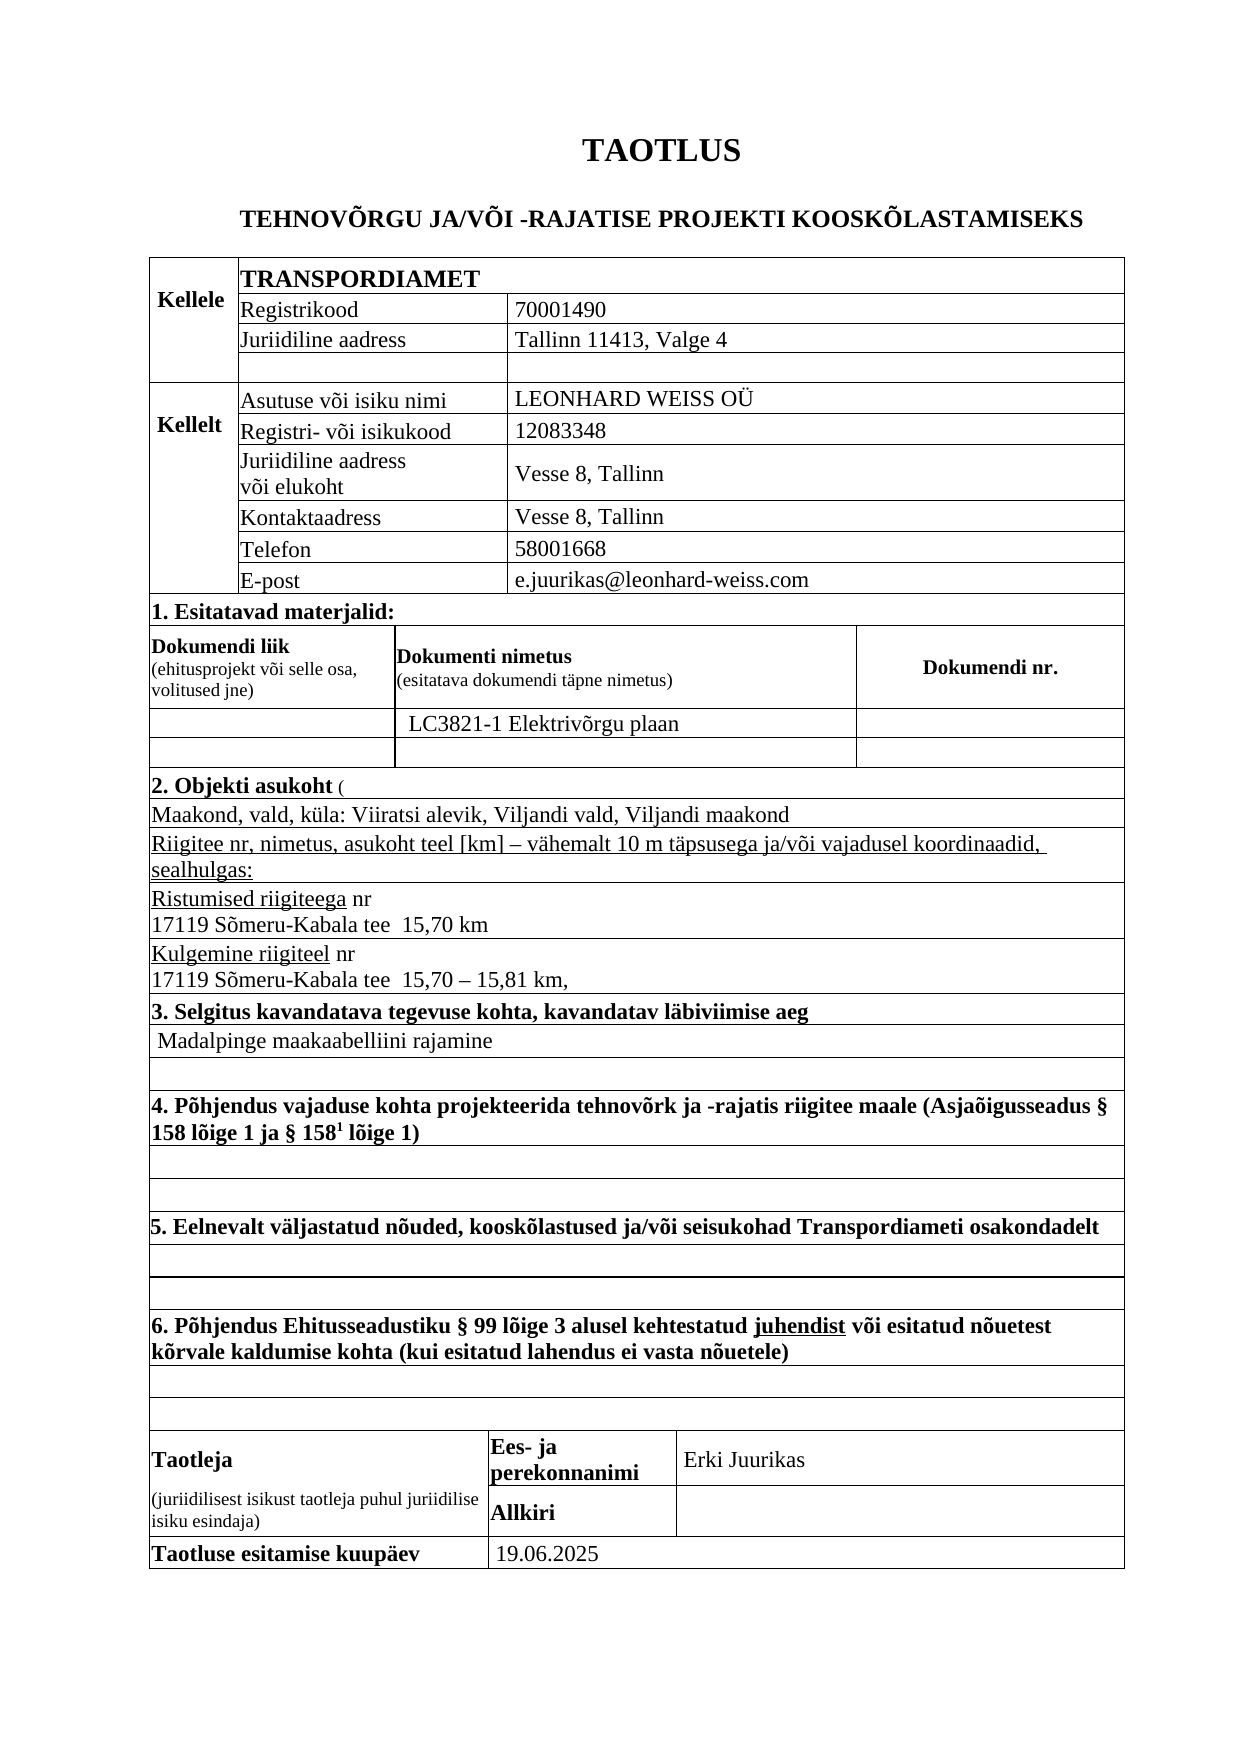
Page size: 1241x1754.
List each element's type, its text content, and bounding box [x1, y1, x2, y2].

table_cell [396, 738, 856, 767]
table_cell LC3821-1 Elektrivõrgu plaan [396, 709, 856, 737]
table_cell Maakond, vald, küla: Viiratsi alevik, Viljandi vald, Viljandi maakond [150, 799, 1124, 827]
table_cell [150, 738, 394, 767]
text TAOTLUS [177, 130, 1146, 168]
table_cell [857, 709, 1124, 737]
table_cell 58001668 [508, 532, 1124, 562]
table_cell [150, 1146, 1124, 1178]
table_cell Ristumised riigiteega nr 17119 Sõmeru-Kabala tee 15,70 km [150, 883, 1124, 938]
table_cell 70001490 [508, 294, 1124, 322]
table_cell Madalpinge maakaabelliini rajamine [150, 1025, 1124, 1057]
table_cell Registrikood [239, 294, 507, 322]
table_cell 5. Eelnevalt väljastatud nõuded, kooskõlastused ja/või seisukohad Transpordiameti osakondadelt [150, 1212, 1124, 1243]
table_cell Dokumendi nr. [857, 626, 1124, 707]
table_cell 3. Selgitus kavandatava tegevuse kohta, kavandatav läbiviimise aeg [150, 994, 1124, 1024]
table_cell Tallinn 11413, Valge 4 [508, 324, 1124, 352]
table_cell [150, 709, 394, 737]
table_cell Registri- või isikukood [239, 414, 507, 444]
table_header TRANSPORDIAMET [239, 258, 1124, 293]
table_cell [150, 1398, 1124, 1430]
table_cell e.juurikas@leonhard-weiss.com [508, 563, 1124, 593]
table_cell [150, 1058, 1124, 1090]
table_header Kellele [150, 258, 238, 382]
table_cell Allkiri [489, 1486, 676, 1536]
table_cell 12083348 [508, 414, 1124, 444]
table_cell Telefon [239, 532, 507, 562]
table_cell Asutuse või isiku nimi [239, 383, 507, 413]
table_cell Erki Juurikas [677, 1431, 1124, 1485]
table_cell [508, 353, 1124, 382]
table_cell 4. Põhjendus vajaduse kohta projekteerida tehnovõrk ja -rajatis riigitee maale (Asjaõigusseadus § 158 lõige 1 ja § 1581 lõige 1) [150, 1091, 1124, 1145]
table_cell Kontaktaadress [239, 501, 507, 531]
table_cell [150, 1179, 1124, 1211]
table_cell Taotleja [150, 1431, 488, 1485]
table_cell Juriidiline aadress [239, 324, 507, 352]
table_cell Vesse 8, Tallinn [508, 501, 1124, 531]
table_cell Dokumendi liik (ehitusprojekt või selle osa, volitused jne) [150, 626, 394, 707]
table_cell 2. Objekti asukoht ( [150, 768, 1124, 798]
table_cell [150, 1278, 1124, 1309]
table_cell [677, 1486, 1124, 1536]
table_cell Riigitee nr, nimetus, asukoht teel [km] – vähemalt 10 m täpsusega ja/või vajadusel koordinaadid, sealhulgas: [150, 828, 1124, 882]
table_cell [857, 738, 1124, 767]
text TEHNOVÕRGU JA/VÕI -RAJATISE PROJEKTI KOOSKÕLASTAMISEKS [177, 204, 1146, 233]
table_cell Juriidiline aadress või elukoht [239, 445, 507, 499]
table_cell [239, 353, 507, 382]
table_cell (juriidilisest isikust taotleja puhul juriidilise isiku esindaja) [150, 1485, 488, 1536]
table_cell 1. Esitatavad materjalid: [150, 594, 1124, 624]
table_cell Ees- ja perekonnanimi [489, 1431, 676, 1485]
table_cell Taotluse esitamise kuupäev [150, 1537, 488, 1567]
table_cell LEONHARD WEISS OÜ [508, 383, 1124, 413]
table_cell 6. Põhjendus Ehitusseadustiku § 99 lõige 3 alusel kehtestatud juhendist või esitatud nõuetest kõrvale kaldumise kohta (kui esitatud lahendus ei vasta nõuetele) [150, 1310, 1124, 1364]
table_cell [150, 1366, 1124, 1397]
table_cell Vesse 8, Tallinn [508, 445, 1124, 499]
table_cell 19.06.2025 [489, 1537, 1124, 1567]
table_cell Kellelt [150, 383, 238, 593]
table_cell Kulgemine riigiteel nr 17119 Sõmeru-Kabala tee 15,70 – 15,81 km, [150, 939, 1124, 993]
table_cell E-post [239, 563, 507, 593]
table_cell Dokumenti nimetus (esitatava dokumendi täpne nimetus) [396, 626, 856, 707]
table_cell [150, 1245, 1124, 1276]
